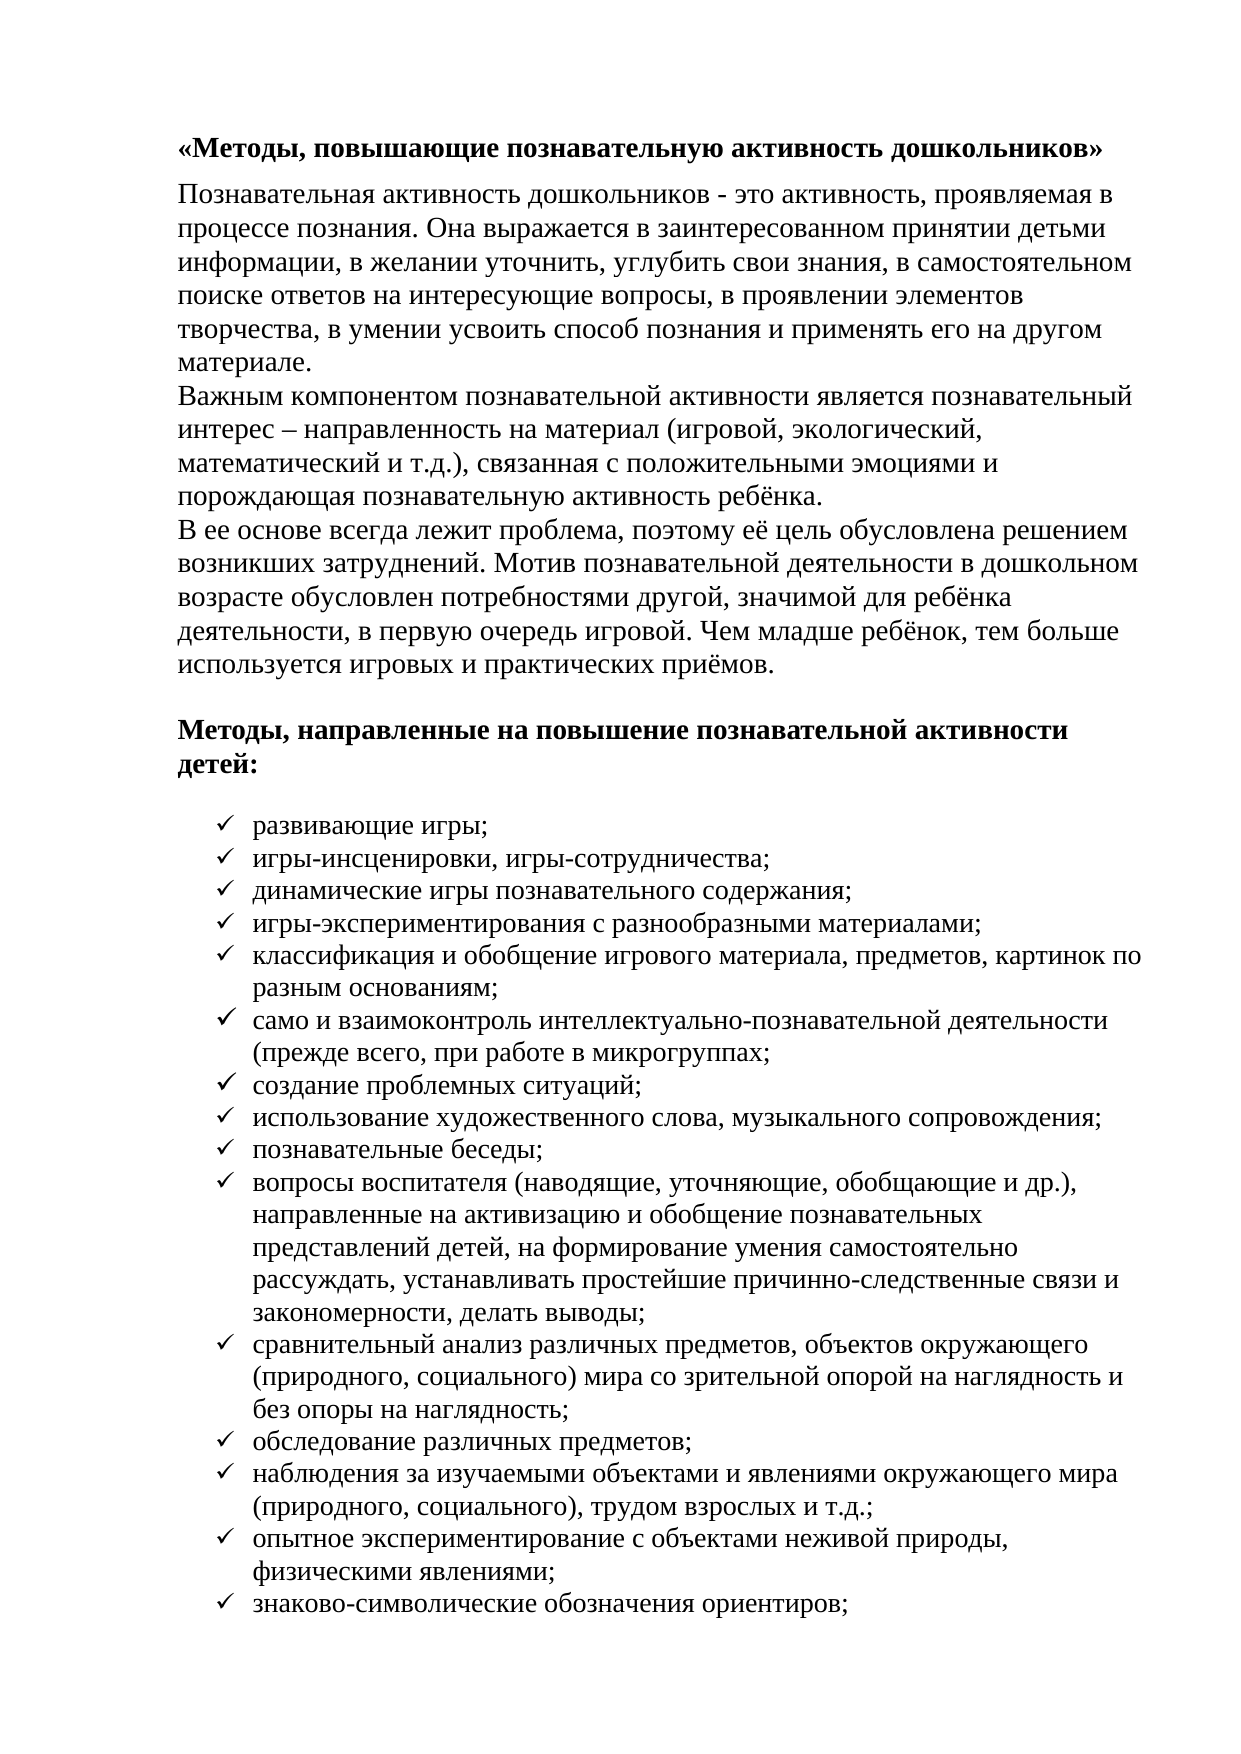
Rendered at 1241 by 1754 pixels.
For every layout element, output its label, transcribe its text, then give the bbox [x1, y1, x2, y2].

list сравнительный анализ различных предметов, объектов окружающего (природного, социального) мира со зрительной опорой на наглядность и без опоры на наглядность; [215, 1327, 1152, 1424]
list познавательные беседы; [215, 1133, 1152, 1165]
list само и взаимоконтроль интеллектуально-познавательной деятельности (прежде всего, при работе в микрогруппах; [215, 1003, 1152, 1068]
list вопросы воспитателя (наводящие, уточняющие, обобщающие и др.), направленные на активизацию и обобщение познавательных представлений детей, на формирование умения самостоятельно рассуждать, устанавливать простейшие причинно-следственные связи и закономерности, делать выводы; [215, 1165, 1152, 1327]
text Важным компонентом познавательной активности является познавательный интерес – направленность на материал (игровой, экологический, математический и т.д.), связанная с положительными эмоциями и порождающая познавательную активность ребёнка. [177, 378, 1152, 512]
list классификация и обобщение игрового материала, предметов, картинок по разным основаниям; [215, 938, 1152, 1003]
list игры-экспериментирования с разнообразными материалами; [215, 906, 1152, 938]
text В ее основе всегда лежит проблема, поэтому её цель обусловлена решением возникших затруднений. Мотив познавательной деятельности в дошкольном возрасте обусловлен потребностями другой, значимой для ребёнка деятельности, в первую очередь игровой. Чем младше ребёнок, тем больше используется игровых и практических приёмов. [177, 512, 1152, 680]
list игры-инсценировки, игры-сотрудничества; [215, 841, 1152, 873]
text Познавательная активность дошкольников - это активность, проявляемая в процессе познания. Она выражается в заинтересованном принятии детьми информации, в желании уточнить, углубить свои знания, в самостоятельном поиске ответов на интересующие вопросы, в проявлении элементов творчества, в умении усвоить способ познания и применять его на другом материале. [312, 177, 1152, 378]
text Методы, направленные на повышение познавательной активности детей: [177, 712, 1152, 779]
list знаково-символические обозначения ориентиров; [215, 1586, 1152, 1618]
list развивающие игры; [215, 808, 1152, 841]
list использование художественного слова, музыкального сопровождения; [215, 1100, 1152, 1133]
list обследование различных предметов; [215, 1424, 1152, 1457]
text «Методы, повышающие познавательную активность дошкольников» [177, 131, 1152, 164]
list опытное экспериментирование с объектами неживой природы, физическими явлениями; [215, 1521, 1152, 1586]
list создание проблемных ситуаций; [215, 1068, 1152, 1100]
list динамические игры познавательного содержания; [215, 873, 1152, 906]
list наблюдения за изучаемыми объектами и явлениями окружающего мира (природного, социального), трудом взрослых и т.д.; [215, 1457, 1152, 1521]
